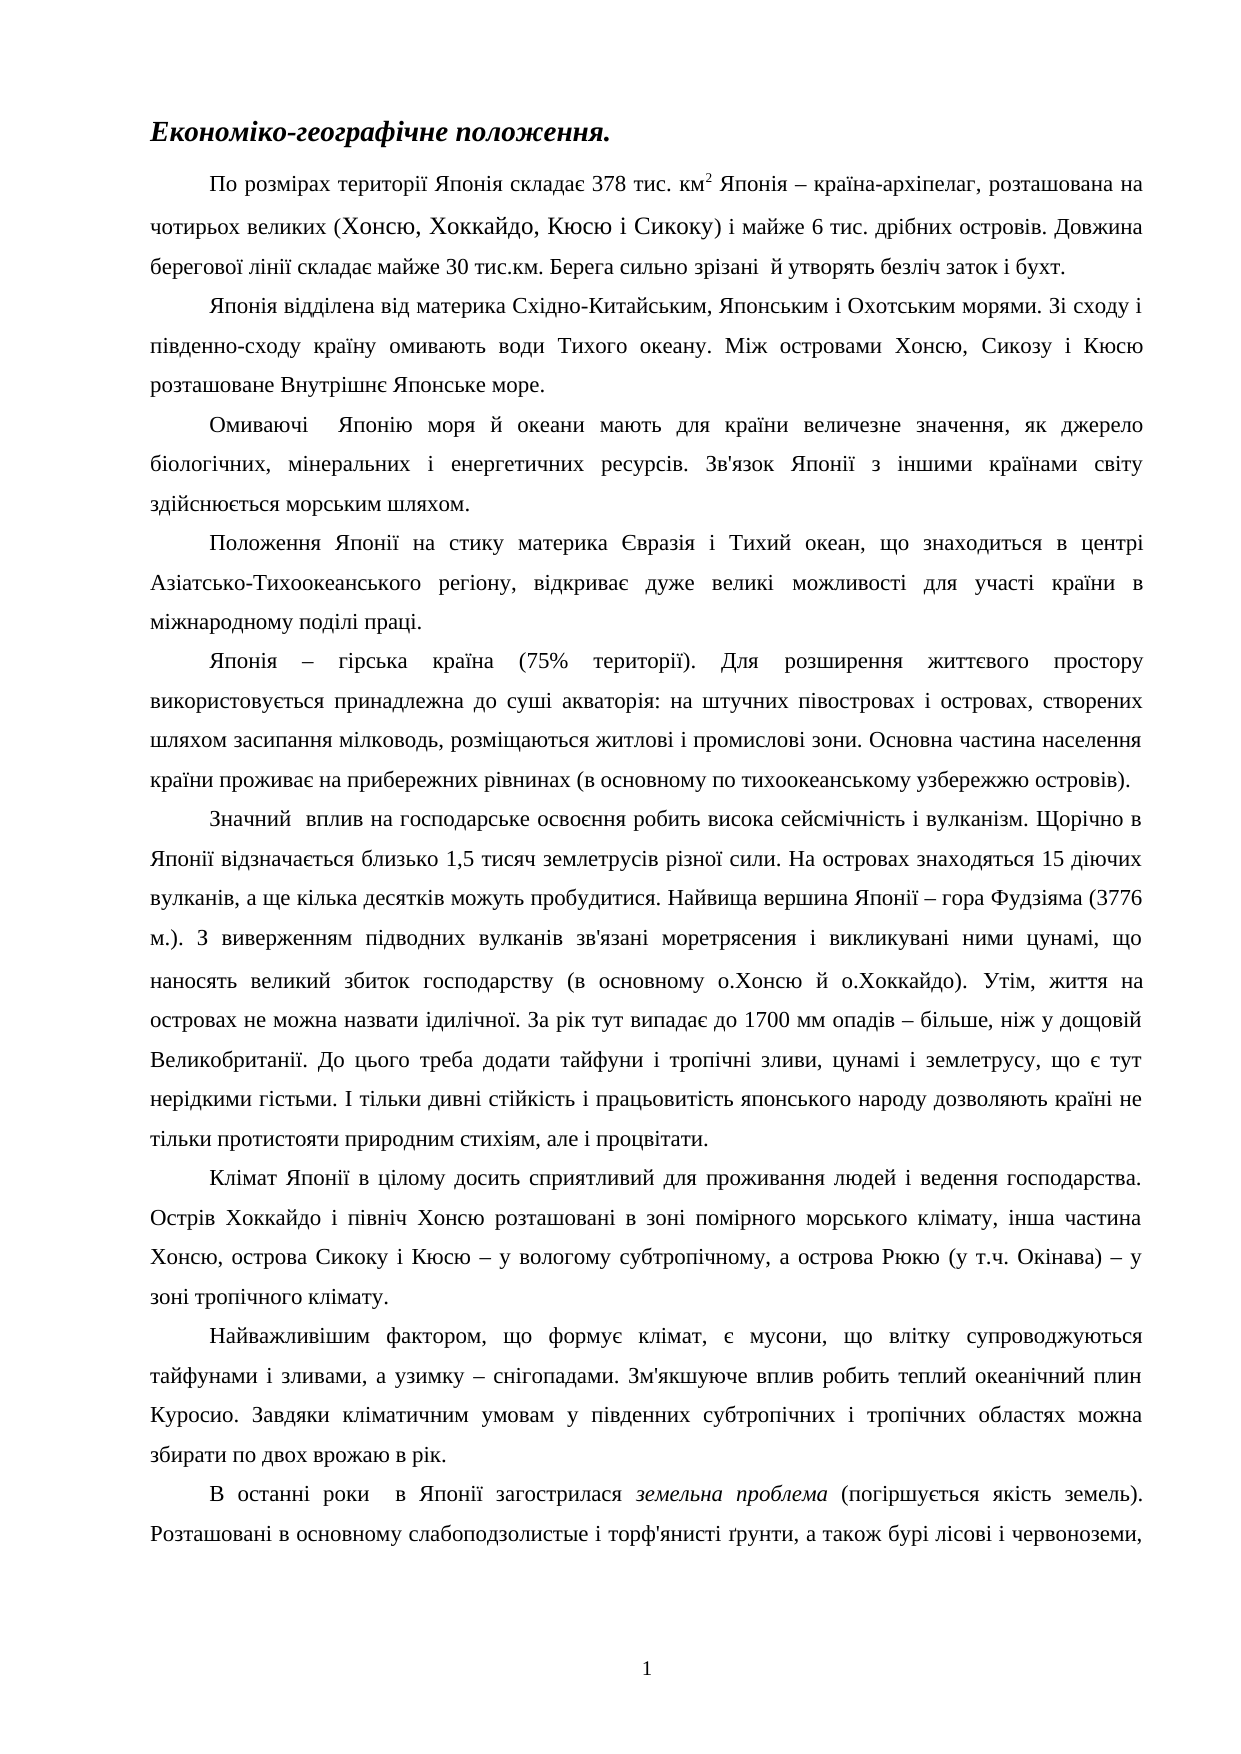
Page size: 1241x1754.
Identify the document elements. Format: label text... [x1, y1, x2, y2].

subtitle Економіко-географічне положення. [150, 114, 1144, 147]
text Найважливішим фактором, що формує клімат, є мусони, що влітку супроводжуються тайфунами і зливами, а узимку – снігопадами. Зм'якшуюче вплив робить теплий океанічний плин Куросио. Завдяки кліматичним умовам у південних субтропічних і тропічних областях можна збирати по двох врожаю в рік. [150, 1322, 1144, 1467]
text Омиваючі Японію моря й океани мають для країни величезне значення, як джерело біологічних, мінеральних і енергетичних ресурсів. Зв'язок Японії з іншими країнами світу здійснюється морським шляхом. [150, 411, 1144, 516]
text По розмірах території Японія складає 378 тис. км2 Японія – країна-архіпелаг, розташована на чотирьох великих (Хонсю, Хоккайдо, Кюсю і Сикоку) і майже 6 тис. дрібних островів. Довжина берегової лінії складає майже 30 тис.км. Берега сильно зрізані й утворять безліч заток і бухт. [150, 170, 1144, 279]
text Японія – гірська країна (75% території). Для розширення життєвого простору використовується принадлежна до суші акваторія: на штучних півостровах і островах, створених шляхом засипання мілководь, розміщаються житлові і промислові зони. Основна частина населення країни проживає на прибережних рівнинах (в основному по тихоокеанському узбережжю островів). [150, 648, 1144, 792]
text Положення Японії на стику материка Євразія і Тихий океан, що знаходиться в центрі Азіатсько-Тихоокеанського регіону, відкриває дуже великі можливості для участі країни в міжнародному поділі праці. [150, 529, 1144, 634]
text Значний вплив на господарське освоєння робить висока сейсмічність і вулканізм. Щорічно в Японії відзначається близько 1,5 тисяч землетрусів різної сили. На островах знаходяться 15 діючих вулканів, а ще кілька десятків можуть пробудитися. Найвища вершина Японії – гора Фудзіяма (3776 м.). З виверженням підводних вулканів зв'язані моретрясения і викликувані ними цунамі, що наносять великий збиток господарству (в основному о.Хонсю й о.Хоккайдо). Утім, життя на островах не можна назвати ідилічної. За рік тут випадає до 1700 мм опадів – більше, ніж у дощовій Великобританії. До цього треба додати тайфуни і тропічні зливи, цунамі і землетрусу, що є тут нерідкими гістьми. І тільки дивні стійкість і працьовитість японського народу дозволяють країні не тільки протистояти природним стихіям, але і процвітати. [150, 806, 1144, 1151]
text Клімат Японії в цілому досить сприятливий для проживання людей і ведення господарства. Острів Хоккайдо і північ Хонсю розташовані в зоні помірного морського клімату, інша частина Хонсю, острова Сикоку і Кюсю – у вологому субтропічному, а острова Рюкю (у т.ч. Окінава) – у зоні тропічного клімату. [150, 1164, 1144, 1309]
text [150, 1480, 1144, 1546]
text Японія відділена від материка Східно-Китайським, Японським і Охотським морями. Зі сходу і південно-сходу країну омивають води Тихого океану. Між островами Хонсю, Сикозу і Кюсю розташоване Внутрішнє Японське море. [150, 292, 1144, 398]
